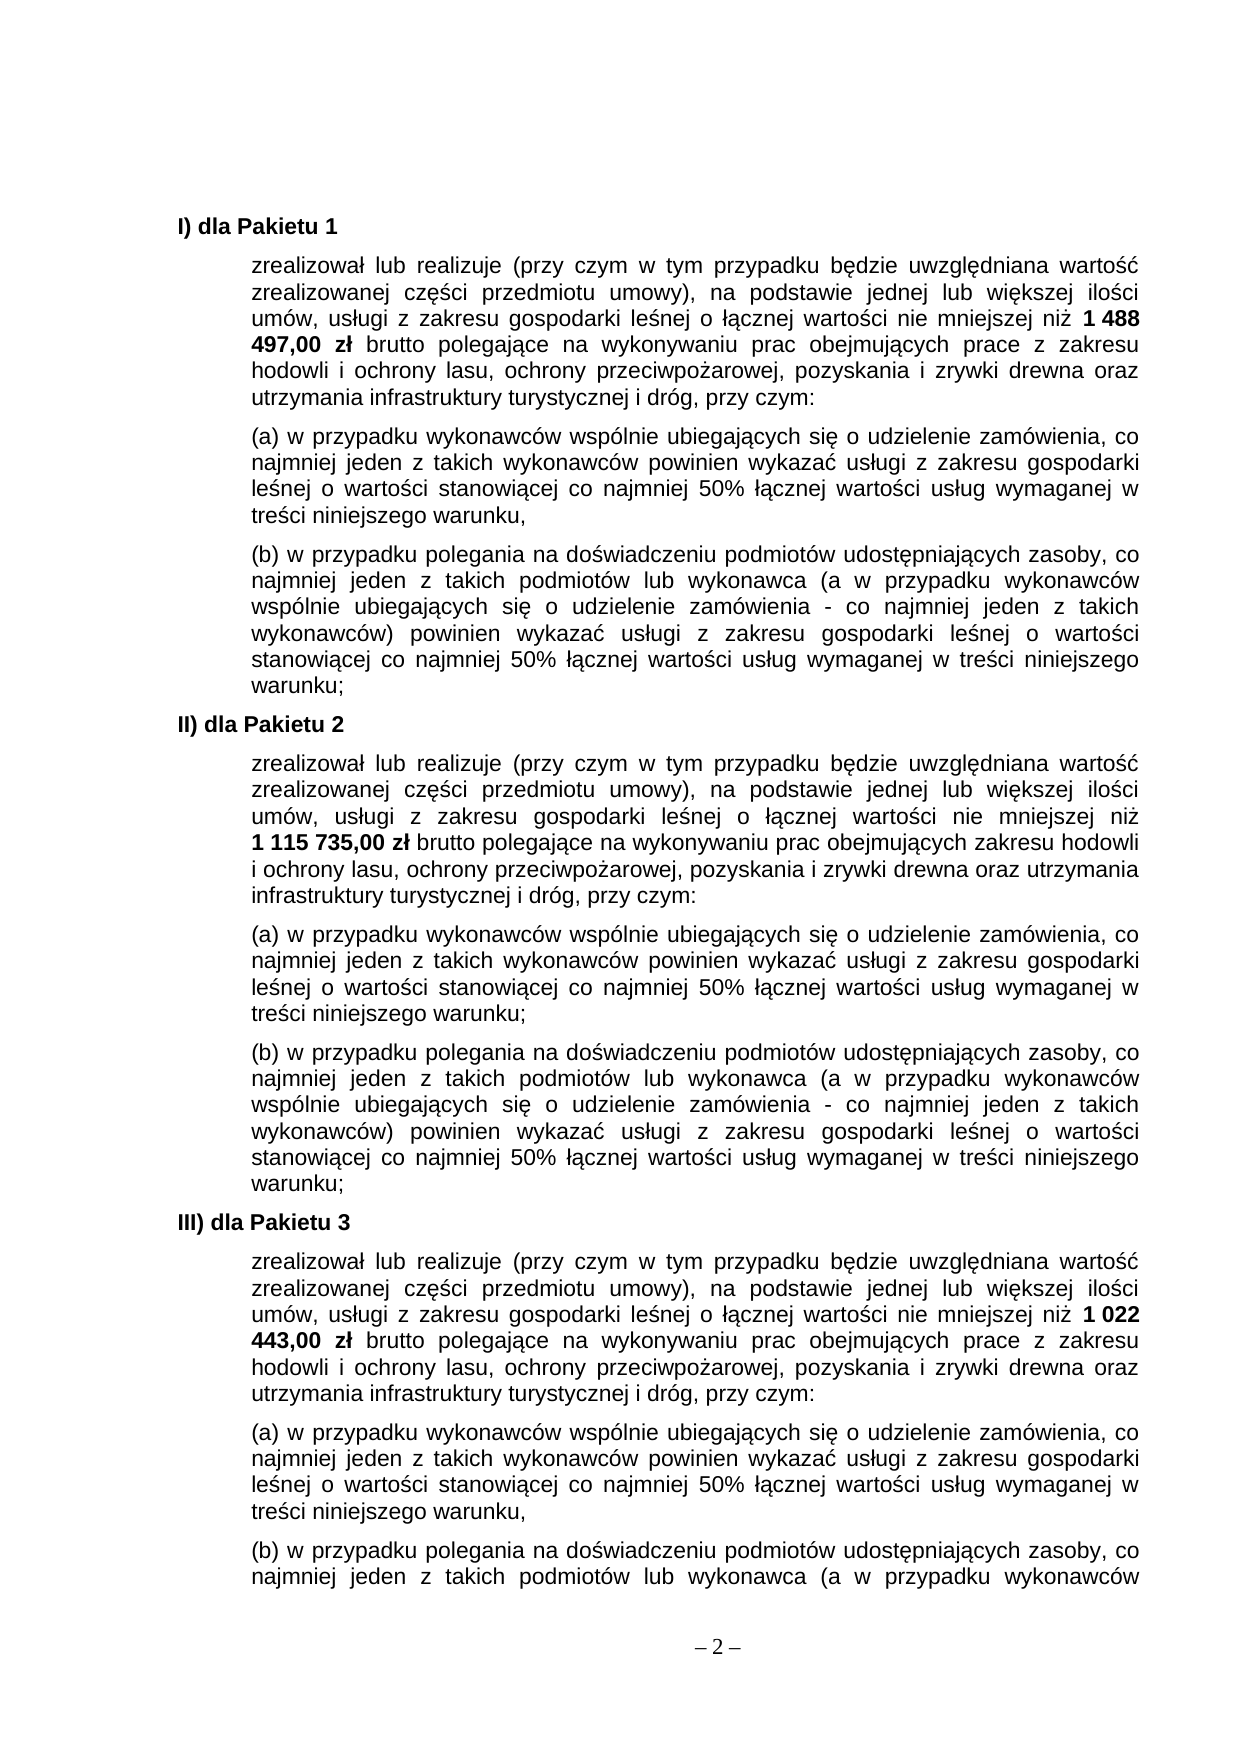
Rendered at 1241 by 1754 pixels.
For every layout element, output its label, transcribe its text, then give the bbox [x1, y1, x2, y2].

text III) dla Pakietu 3 [177, 1209, 1140, 1236]
text II) dla Pakietu 2 [177, 711, 1140, 738]
text I) dla Pakietu 1 [177, 213, 1140, 239]
text zrealizował lub realizuje (przy czym w tym przypadku będzie uwzględniana wartość zrealizowanej części przedmiotu umowy), na podstawie jednej lub większej ilości umów, usługi z zakresu gospodarki leśnej o łącznej wartości nie mniejszej niż 1 488 497,00 zł brutto polegające na wykonywaniu prac obejmujących prace z zakresu hodowli i ochrony lasu, ochrony przeciwpożarowej, pozyskania i zrywki drewna oraz utrzymania infrastruktury turystycznej i dróg, przy czym: [251, 252, 1140, 410]
text zrealizował lub realizuje (przy czym w tym przypadku będzie uwzględniana wartość zrealizowanej części przedmiotu umowy), na podstawie jednej lub większej ilości umów, usługi z zakresu gospodarki leśnej o łącznej wartości nie mniejszej niż 1 022 443,00 zł brutto polegające na wykonywaniu prac obejmujących prace z zakresu hodowli i ochrony lasu, ochrony przeciwpożarowej, pozyskania i zrywki drewna oraz utrzymania infrastruktury turystycznej i dróg, przy czym: [251, 1248, 1140, 1406]
text zrealizował lub realizuje (przy czym w tym przypadku będzie uwzględniana wartość zrealizowanej części przedmiotu umowy), na podstawie jednej lub większej ilości umów, usługi z zakresu gospodarki leśnej o łącznej wartości nie mniejszej niż 1 115 735,00 zł brutto polegające na wykonywaniu prac obejmujących zakresu hodowli i ochrony lasu, ochrony przeciwpożarowej, pozyskania i zrywki drewna oraz utrzymania infrastruktury turystycznej i dróg, przy czym: [251, 750, 1140, 908]
text (a) w przypadku wykonawców wspólnie ubiegających się o udzielenie zamówienia, co najmniej jeden z takich wykonawców powinien wykazać usługi z zakresu gospodarki leśnej o wartości stanowiącej co najmniej 50% łącznej wartości usług wymaganej w treści niniejszego warunku; [251, 921, 1140, 1026]
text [251, 1537, 1140, 1589]
